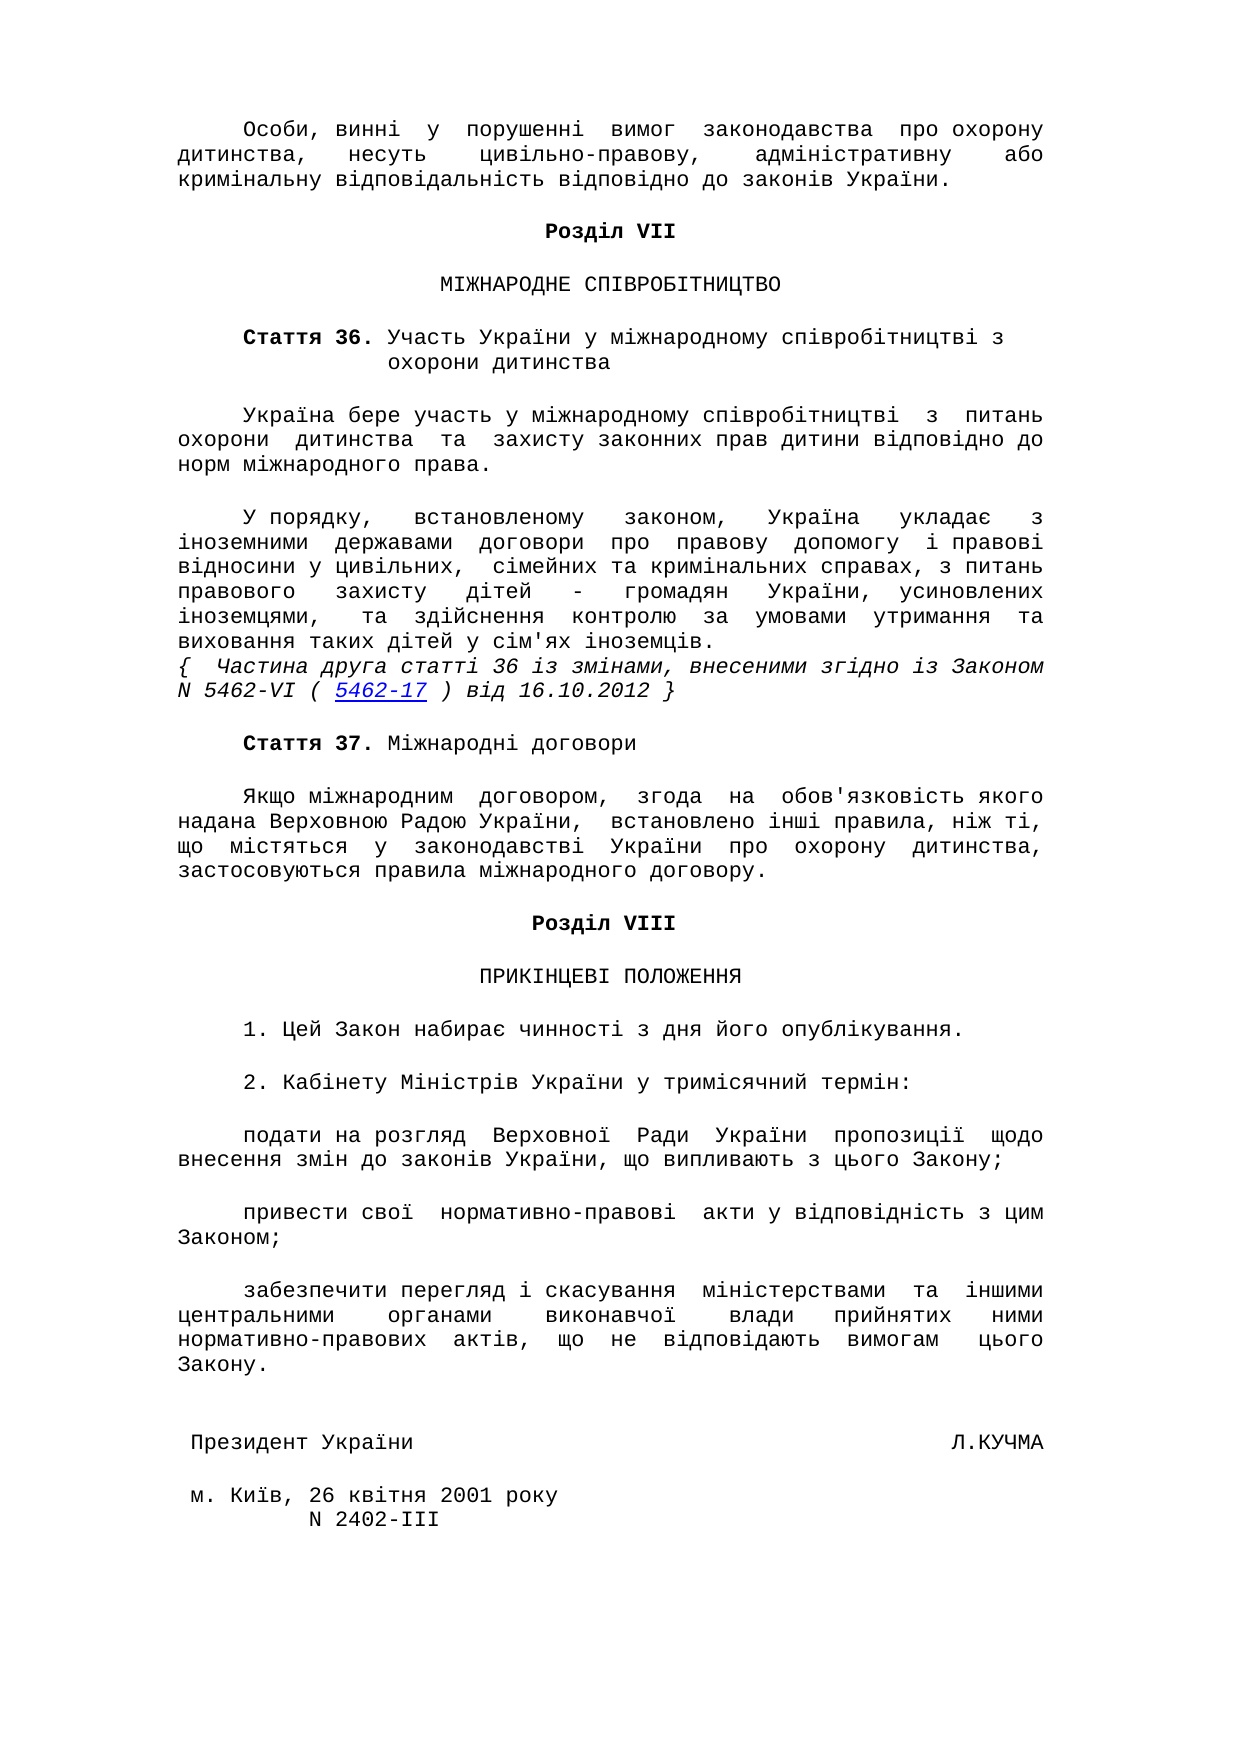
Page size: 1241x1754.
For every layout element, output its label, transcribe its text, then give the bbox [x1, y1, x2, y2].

text Розділ VII [177, 221, 1152, 273]
text { Частина друга статті 36 із змінами, внесеними згідно із Законом N 5462-VI ( 5462-17 ) від 16.10.2012 } [177, 655, 1152, 732]
text Особи, винні у порушенні вимог законодавства про охорону дитинства, несуть цивільно-правову, адміністративну або кримінальну відповідальність відповідно до законів України. [177, 118, 1152, 221]
text У порядку, встановленому законом, Україна укладає з іноземними державами договори про правову допомогу і правові відносини у цивільних, сімейних та кримінальних справах, з питань правового захисту дітей - громадян України, усиновлених іноземцями, та здійснення контролю за умовами утримання та виховання таких дітей у сім'ях іноземців. [177, 506, 1152, 655]
text Якщо міжнародним договором, згода на обов'язковість якого надана Верховною Радою України, встановлено інші правила, ніж ті, що містяться у законодавстві України про охорону дитинства, застосовуються правила міжнародного договору. [177, 785, 1152, 912]
text Президент України Л.КУЧМА [177, 1431, 1152, 1484]
text ПРИКІНЦЕВІ ПОЛОЖЕННЯ [177, 965, 1152, 1018]
text привести свої нормативно-правові акти у відповідність з цим Законом; [177, 1201, 1152, 1279]
text Стаття 37. Міжнародні договори [177, 732, 1152, 785]
text м. Київ, 26 квітня 2001 року N 2402-III [177, 1484, 1152, 1533]
text 1. Цей Закон набирає чинності з дня його опублікування. [177, 1018, 1152, 1071]
text забезпечити перегляд і скасування міністерствами та іншими центральними органами виконавчої влади прийнятих ними нормативно-правових актів, що не відповідають вимогам цього Закону. [177, 1279, 1152, 1431]
text МІЖНАРОДНЕ СПІВРОБІТНИЦТВО [177, 273, 1152, 326]
text Розділ VIII [177, 912, 1152, 965]
text Стаття 36. Участь України у міжнародному співробітництві з охорони дитинства [177, 326, 1152, 404]
text 2. Кабінету Міністрів України у тримісячний термін: [177, 1071, 1152, 1124]
text подати на розгляд Верховної Ради України пропозиції щодо внесення змін до законів України, що випливають з цього Закону; [177, 1124, 1152, 1201]
text Україна бере участь у міжнародному співробітництві з питань охорони дитинства та захисту законних прав дитини відповідно до норм міжнародного права. [177, 404, 1152, 506]
